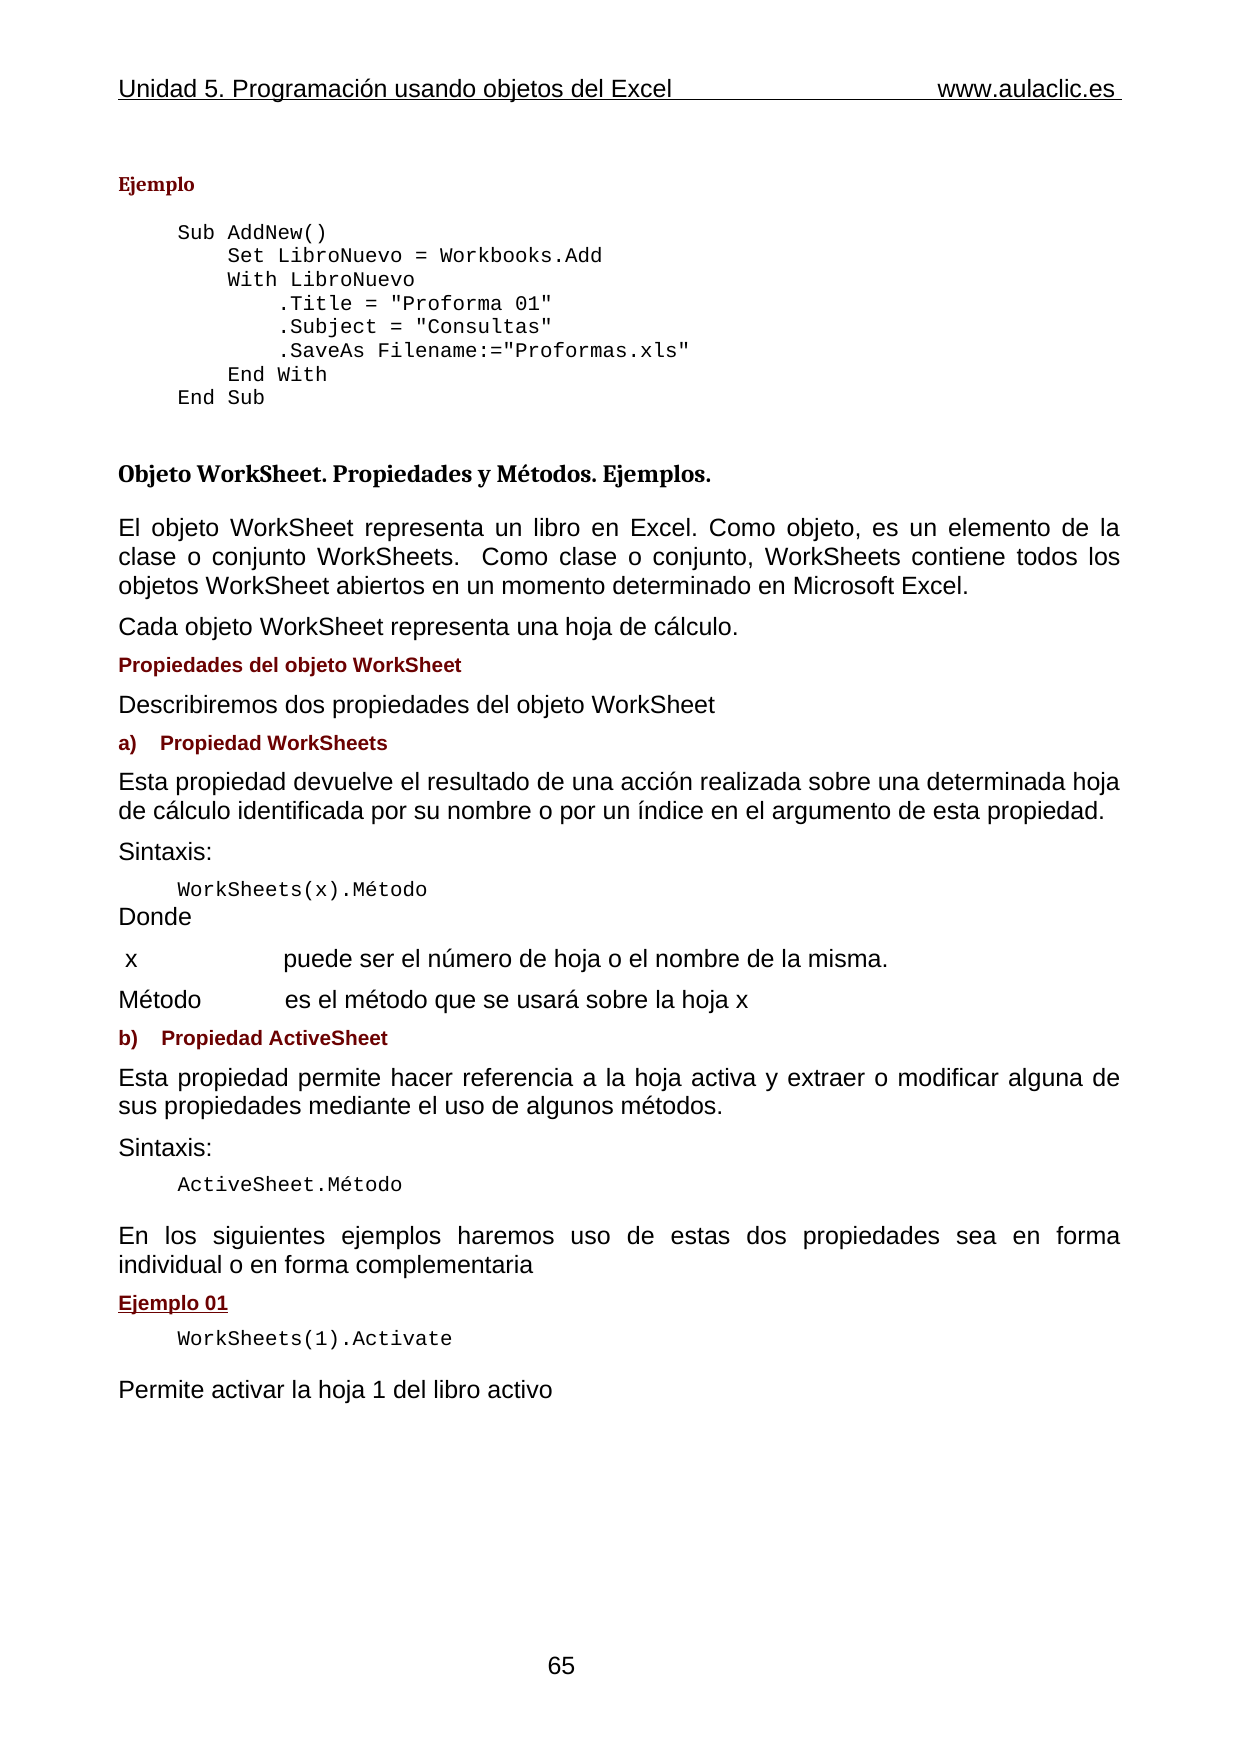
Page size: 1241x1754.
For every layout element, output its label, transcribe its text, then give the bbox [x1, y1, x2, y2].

text .SaveAs Filename:="Proformas.xls" [177, 340, 1122, 363]
text Sub AddNew() [177, 222, 1122, 245]
text Ejemplo 01 [118, 1291, 1122, 1315]
text Sintaxis: [118, 837, 1122, 866]
text a) Propiedad WorkSheets [118, 731, 1122, 755]
text Propiedades del objeto WorkSheet [118, 653, 1122, 677]
text Esta propiedad permite hacer referencia a la hoja activa y extraer o modificar alguna de sus propiedades mediante el uso de algunos métodos. [118, 1062, 1122, 1120]
text Cada objeto WorkSheet representa una hoja de cálculo. [118, 612, 1122, 641]
text WorkSheets(x).Método [177, 879, 1122, 902]
text Donde [118, 902, 1122, 931]
text End Sub [177, 387, 1122, 411]
text Método es el método que se usará sobre la hoja x [118, 985, 1122, 1013]
text En los siguientes ejemplos haremos uso de estas dos propiedades sea en forma individual o en forma complementaria [118, 1221, 1122, 1278]
text b) Propiedad ActiveSheet [118, 1026, 1122, 1050]
text With LibroNuevo [177, 269, 1122, 293]
text .Title = "Proforma 01" [177, 293, 1122, 316]
text Set LibroNuevo = Workbooks.Add [177, 245, 1122, 269]
text x puede ser el número de hoja o el nombre de la misma. [118, 943, 1122, 972]
text .Subject = "Consultas" [177, 316, 1122, 340]
text El objeto WorkSheet representa un libro en Excel. Como objeto, es un elemento de la clase o conjunto WorkSheets. Como clase o conjunto, WorkSheets contiene todos los objetos WorkSheet abiertos en un momento determinado en Microsoft Excel. [118, 513, 1122, 599]
text Describiremos dos propiedades del objeto WorkSheet [118, 690, 1122, 718]
text ActiveSheet.Método [177, 1174, 1122, 1197]
text Esta propiedad devuelve el resultado de una acción realizada sobre una determinada hoja de cálculo identificada por su nombre o por un índice en el argumento de esta propiedad. [118, 767, 1122, 825]
text End With [177, 363, 1122, 387]
subtitle Objeto WorkSheet. Propiedades y Métodos. Ejemplos. [118, 459, 1122, 488]
text WorkSheets(1).Activate [177, 1327, 1122, 1351]
text Sintaxis: [118, 1132, 1122, 1161]
text Permite activar la hoja 1 del libro activo [118, 1375, 1122, 1403]
subtitle Ejemplo [118, 173, 1122, 197]
